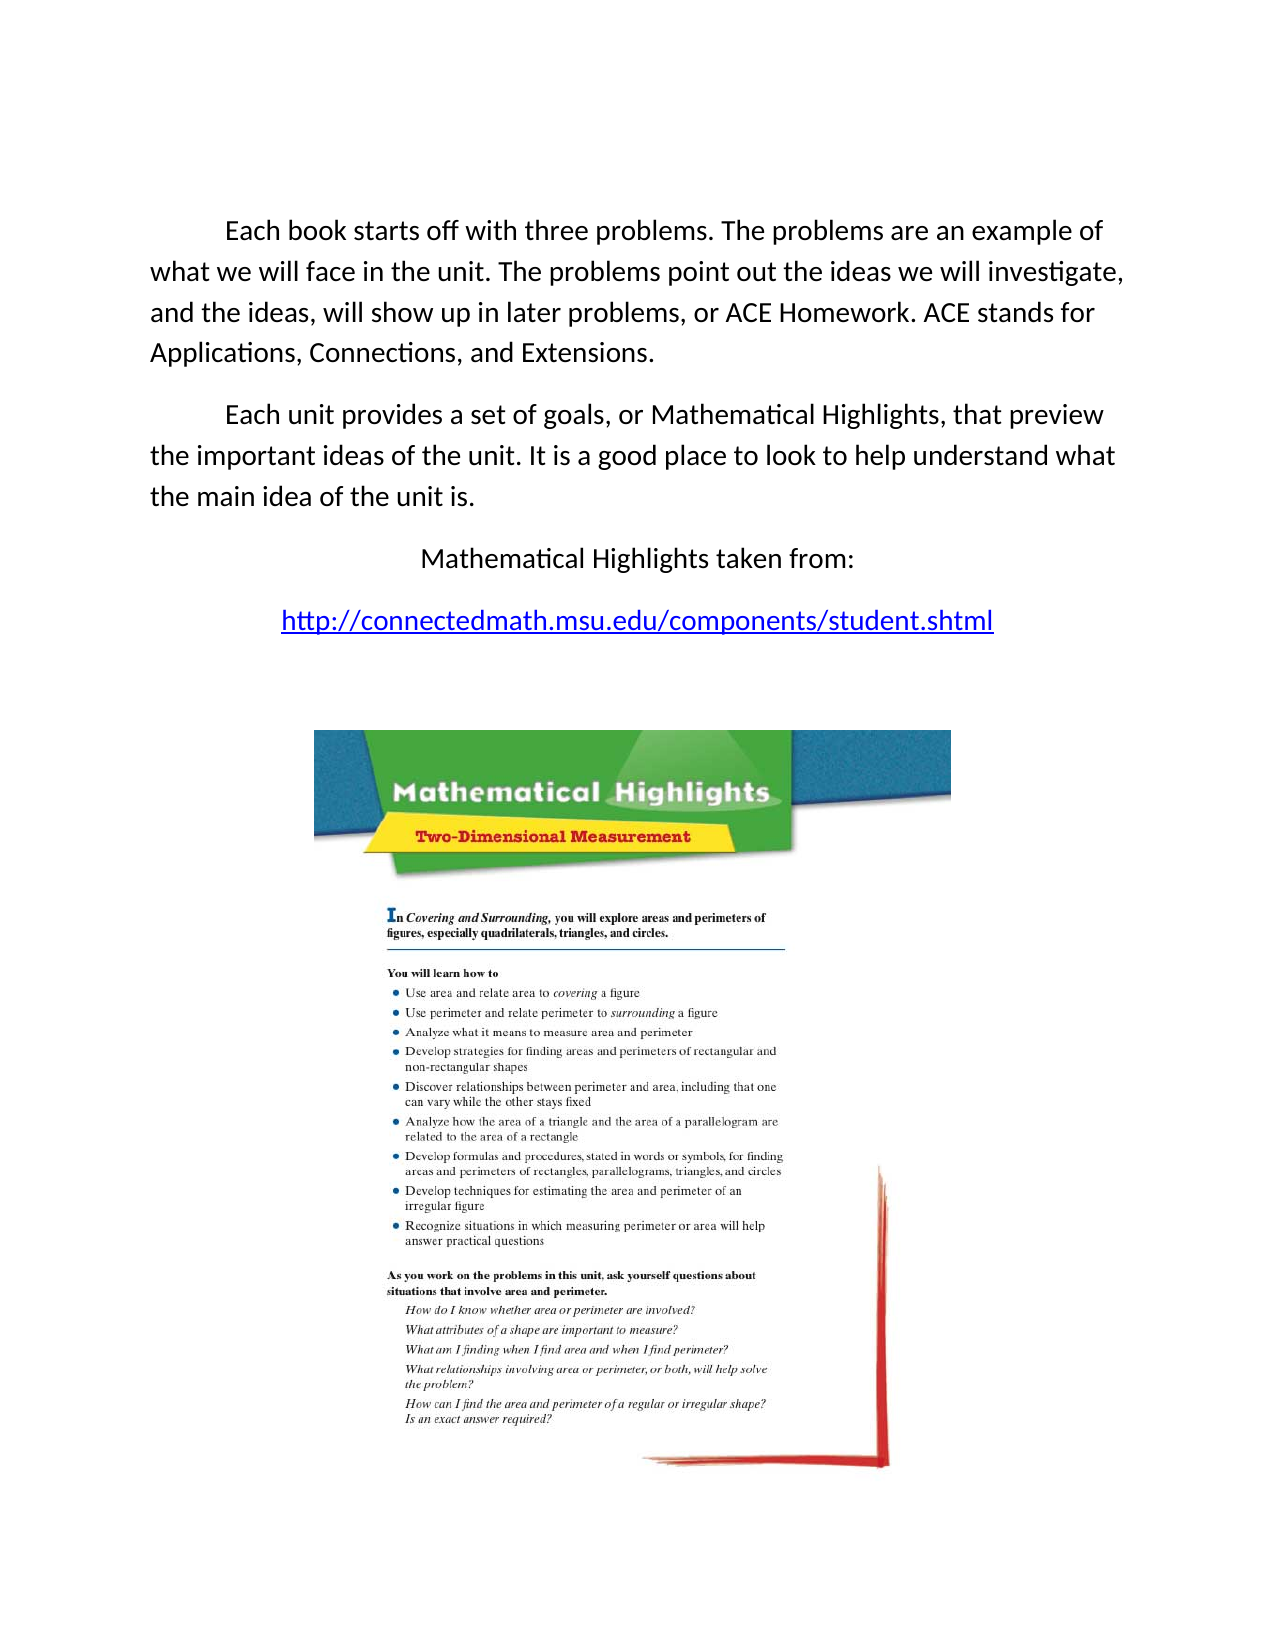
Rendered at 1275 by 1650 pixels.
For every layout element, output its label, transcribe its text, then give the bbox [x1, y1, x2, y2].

text Each book starts off with three problems. The problems are an example of what we will face in the unit. The problems point out the ideas we will investigate, and the ideas, will show up in later problems, or ACE Homework. ACE stands for Applications, Connections, and Extensions. [150, 212, 1125, 370]
text Each unit provides a set of goals, or Mathematical Highlights, that preview the important ideas of the unit. It is a good place to look to help understand what the main idea of the unit is. [150, 396, 1125, 514]
picture [314, 730, 951, 1490]
text http://connectedmath.msu.edu/components/student.shtml [150, 602, 1125, 637]
text Mathematical Highlights taken from: [150, 540, 1125, 576]
